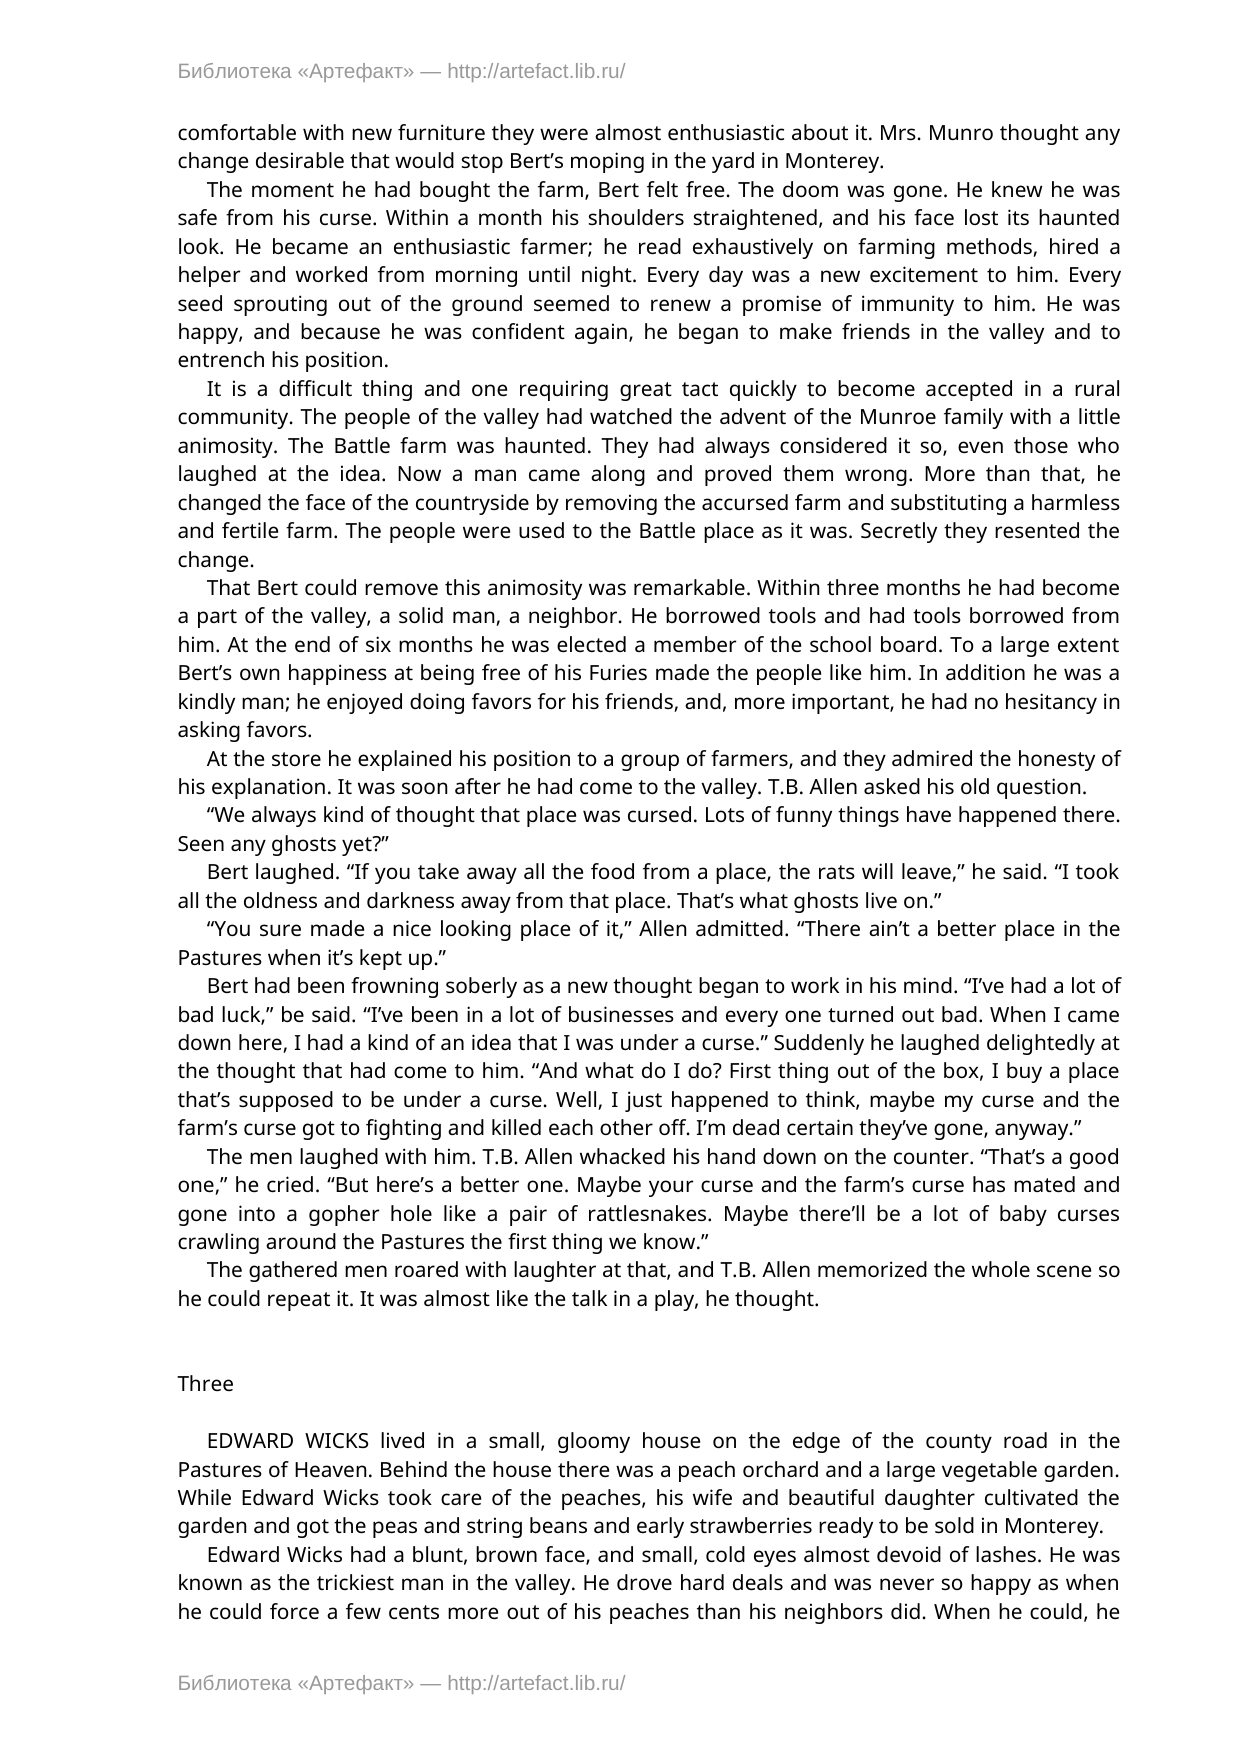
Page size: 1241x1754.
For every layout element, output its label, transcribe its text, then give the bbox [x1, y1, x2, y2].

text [177, 118, 1122, 175]
text The gathered men roared with laughter at that, and T.B. Allen memorized the whole scene so he could repeat it. It was almost like the talk in a play, he thought. [177, 1256, 1122, 1312]
text Three [177, 1369, 1122, 1398]
text “We always kind of thought that place was cursed. Lots of funny things have happened there. Seen any ghosts yet?” [177, 801, 1122, 857]
text The men laughed with him. T.B. Allen whacked his hand down on the counter. “That’s a good one,” he cried. “But here’s a better one. Maybe your curse and the farm’s curse has mated and gone into a gopher hole like a pair of rattlesnakes. Maybe there’ll be a lot of baby curses crawling around the Pastures the first thing we know.” [177, 1142, 1122, 1256]
text “You sure made a nice looking place of it,” Allen admitted. “There ain’t a better place in the Pastures when it’s kept up.” [177, 914, 1122, 971]
text At the store he explained his position to a group of farmers, and they admired the honesty of his explanation. It was soon after he had come to the valley. T.B. Allen asked his old question. [177, 744, 1122, 801]
text EDWARD WICKS lived in a small, gloomy house on the edge of the county road in the Pastures of Heaven. Behind the house there was a peach orchard and a large vegetable garden. While Edward Wicks took care of the peaches, his wife and beautiful daughter cultivated the garden and got the peas and string beans and early strawberries ready to be sold in Monterey. [177, 1426, 1122, 1540]
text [177, 1540, 1122, 1625]
text It is a difficult thing and one requiring great tact quickly to become accepted in a rural community. The people of the valley had watched the advent of the Munroe family with a little animosity. The Battle farm was haunted. They had always considered it so, even those who laughed at the idea. Now a man came along and proved them wrong. More than that, he changed the face of the countryside by removing the accursed farm and substituting a harmless and fertile farm. The people were used to the Battle place as it was. Secretly they resented the change. [177, 374, 1122, 573]
text That Bert could remove this animosity was remarkable. Within three months he had become a part of the valley, a solid man, a neighbor. He borrowed tools and had tools borrowed from him. At the end of six months he was elected a member of the school board. To a large extent Bert’s own happiness at being free of his Furies made the people like him. In addition he was a kindly man; he enjoyed doing favors for his friends, and, more important, he had no hesitancy in asking favors. [177, 573, 1122, 744]
text Bert had been frowning soberly as a new thought began to work in his mind. “I’ve had a lot of bad luck,” be said. “I’ve been in a lot of businesses and every one turned out bad. When I came down here, I had a kind of an idea that I was under a curse.” Suddenly he laughed delightedly at the thought that had come to him. “And what do I do? First thing out of the box, I buy a place that’s supposed to be under a curse. Well, I just happened to think, maybe my curse and the farm’s curse got to fighting and killed each other off. I’m dead certain they’ve gone, anyway.” [177, 971, 1122, 1142]
text Bert laughed. “If you take away all the food from a place, the rats will leave,” he said. “I took all the oldness and darkness away from that place. That’s what ghosts live on.” [177, 857, 1122, 914]
text The moment he had bought the farm, Bert felt free. The doom was gone. He knew he was safe from his curse. Within a month his shoulders straightened, and his face lost its haunted look. He became an enthusiastic farmer; he read exhaustively on farming methods, hired a helper and worked from morning until night. Every day was a new excitement to him. Every seed sprouting out of the ground seemed to renew a promise of immunity to him. He was happy, and because he was confident again, he began to make friends in the valley and to entrench his position. [177, 175, 1122, 374]
